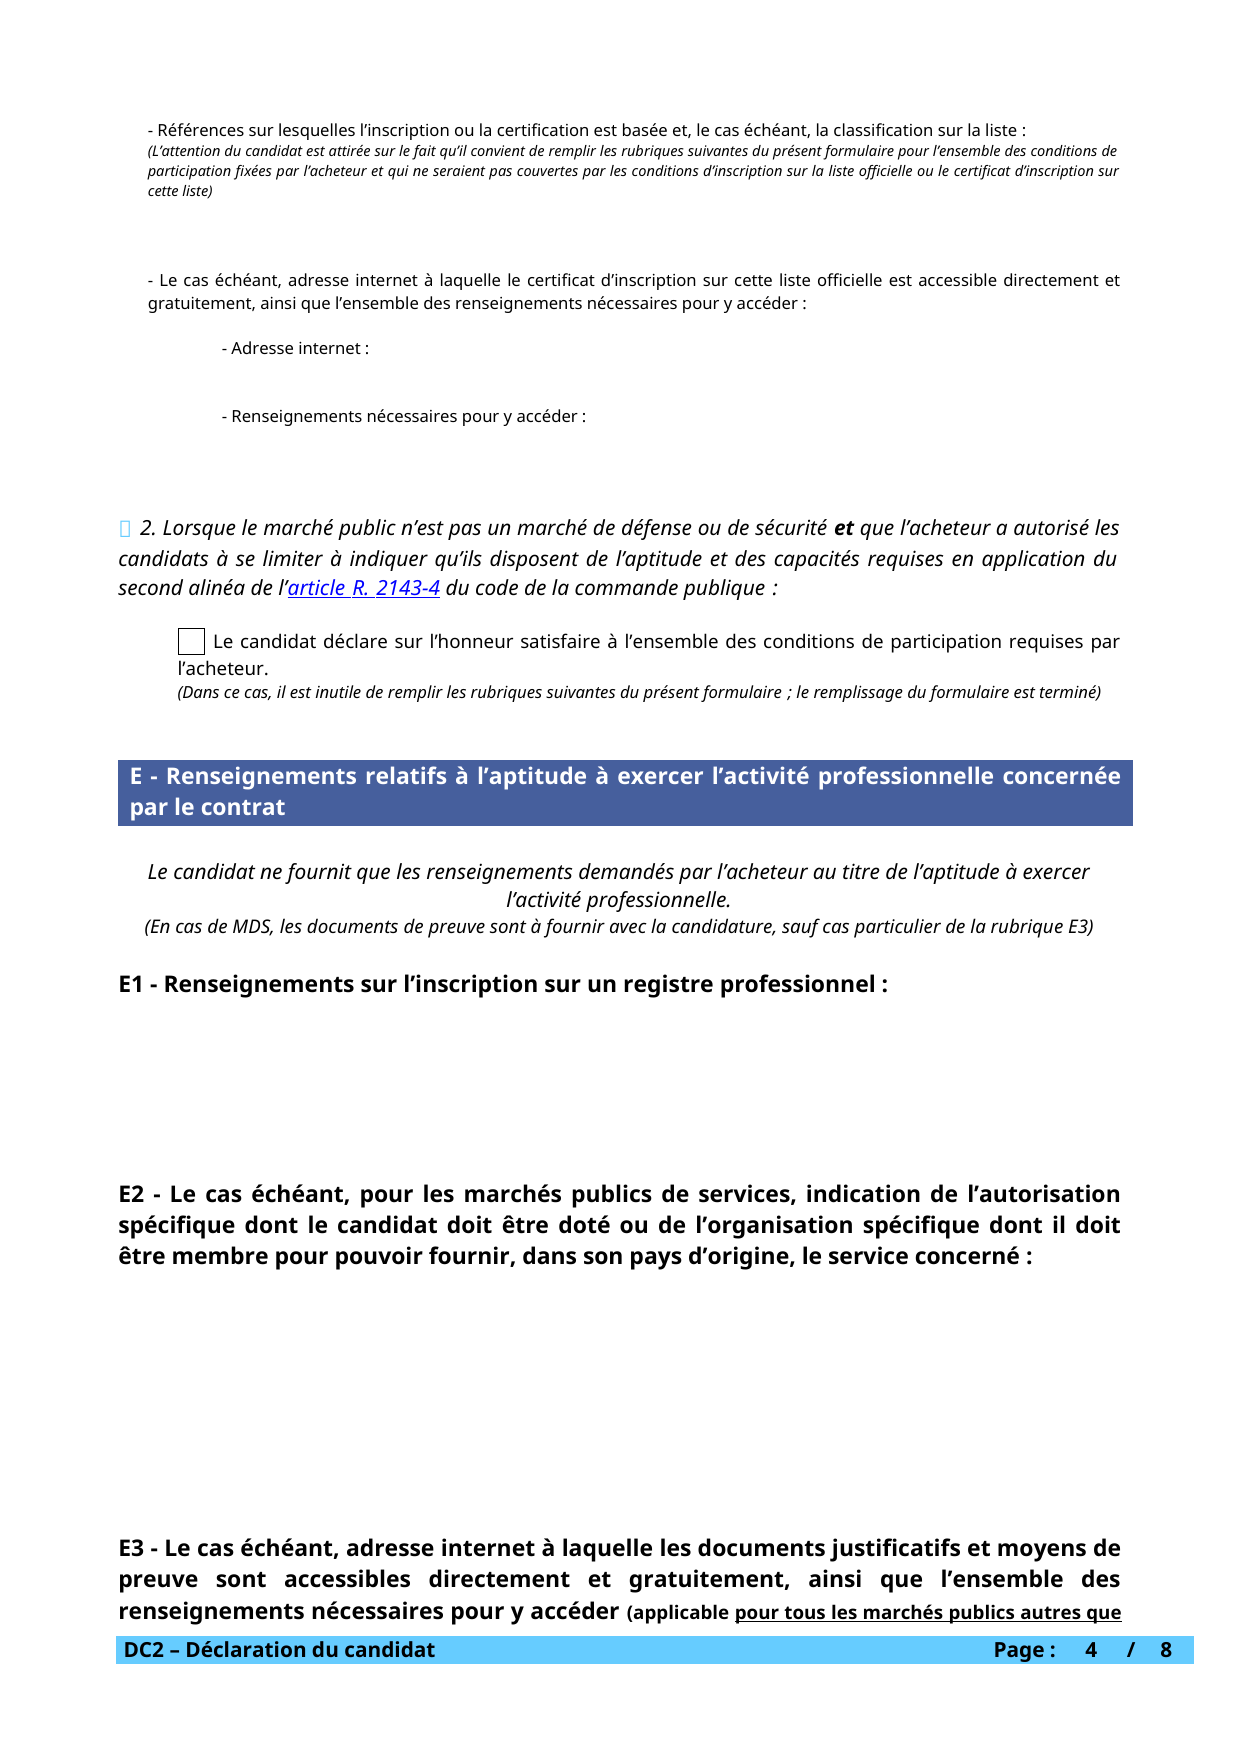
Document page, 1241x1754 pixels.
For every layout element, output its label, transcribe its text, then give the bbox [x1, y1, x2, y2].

text - Le cas échéant, adresse internet à laquelle le certificat d’inscription sur cette liste officielle est accessible directement et gratuitement, ainsi que l’ensemble des renseignements nécessaires pour y accéder : [148, 269, 1122, 314]
text - Renseignements nécessaires pour y accéder : [222, 405, 1122, 428]
text  2. Lorsque le marché public n’est pas un marché de défense ou de sécurité et que l’acheteur a autorisé les candidats à se limiter à indiquer qu’ils disposent de l’aptitude et des capacités requises en application du second alinéa de l’article R. 2143-4 du code de la commande publique : [118, 511, 1122, 601]
text - Adresse internet : [222, 337, 1122, 359]
text - Références sur lesquelles l’inscription ou la certification est basée et, le cas échéant, la classification sur la liste : [148, 118, 1122, 141]
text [118, 1532, 1122, 1626]
text (L’attention du candidat est attirée sur le fait qu’il convient de remplir les rubriques suivantes du présent formulaire pour l’ensemble des conditions de participation fixées par l’acheteur et qui ne seraient pas couvertes par les conditions d’inscription sur la liste officielle ou le certificat d’inscription sur cette liste) [148, 141, 1122, 201]
text Le candidat déclare sur l’honneur satisfaire à l’ensemble des conditions de participation requises par l’acheteur. [177, 627, 1122, 681]
table_header E - Renseignements relatifs à l’aptitude à exercer l’activité professionnelle concernée par le contrat [118, 760, 1133, 826]
text Le candidat ne fournit que les renseignements demandés par l’acheteur au titre de l’aptitude à exercer l’activité professionnelle. [118, 857, 1122, 914]
text (En cas de MDS, les documents de preuve sont à fournir avec la candidature, sauf cas particulier de la rubrique E3) [118, 914, 1122, 939]
text E1 - Renseignements sur l’inscription sur un registre professionnel : [118, 968, 1122, 999]
text (Dans ce cas, il est inutile de remplir les rubriques suivantes du présent formulaire ; le remplissage du formulaire est terminé) [177, 681, 1122, 703]
text E2 - Le cas échéant, pour les marchés publics de services, indication de l’autorisation spécifique dont le candidat doit être doté ou de l’organisation spécifique dont il doit être membre pour pouvoir fournir, dans son pays d’origine, le service concerné : [118, 1177, 1122, 1271]
